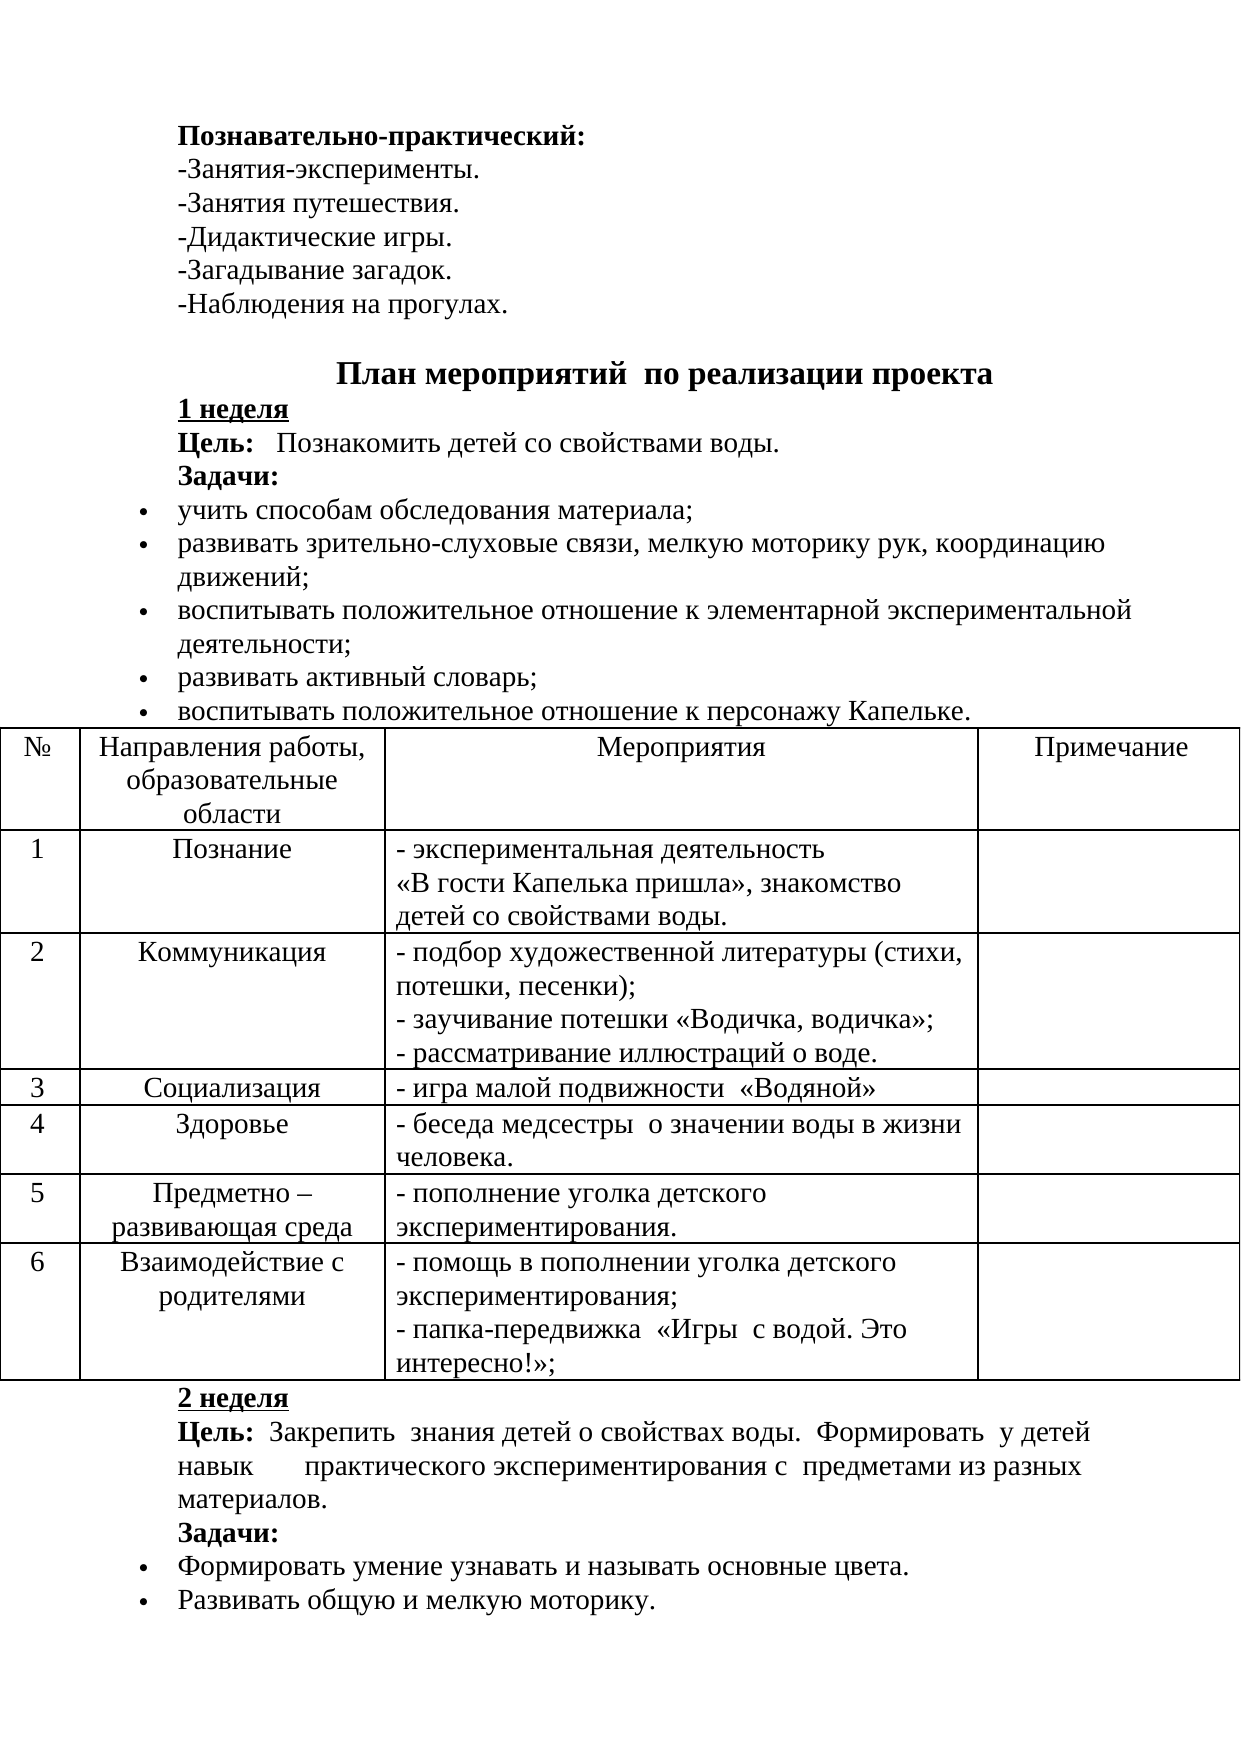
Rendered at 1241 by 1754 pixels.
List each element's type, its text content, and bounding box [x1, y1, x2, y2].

table_header Направления работы, образовательные области [81, 729, 384, 829]
table_cell 1 [1, 831, 79, 932]
text План мероприятий по реализации проекта [177, 353, 1152, 391]
list Развивать общую и мелкую моторику. [140, 1582, 1152, 1615]
text Задачи: [177, 458, 1152, 492]
table_cell - помощь в пополнении уголка детского экспериментирования; - папка-передвижка «Игры с водой. Это интересно!»; [386, 1244, 977, 1378]
table_cell - подбор художественной литературы (стихи, потешки, песенки); - заучивание потешки «Водичка, водичка»; - рассматривание иллюстраций о воде. [386, 934, 977, 1068]
list развивать активный словарь; [140, 659, 1152, 693]
table_cell [979, 1244, 1239, 1378]
table_cell - экспериментальная деятельность «В гости Капелька пришла», знакомство детей со свойствами воды. [386, 831, 977, 932]
text -Занятия путешествия. [177, 185, 1152, 219]
text Задачи: [177, 1515, 1152, 1548]
table_cell [979, 1070, 1239, 1104]
text -Дидактические игры. [177, 219, 1152, 252]
table_cell - игра малой подвижности «Водяной» [386, 1070, 977, 1104]
table_header Примечание [979, 729, 1239, 829]
table_cell Коммуникация [81, 934, 384, 1068]
table_cell Здоровье [81, 1106, 384, 1173]
table_cell - беседа медсестры о значении воды в жизни человека. [386, 1106, 977, 1173]
text -Наблюдения на прогулах. [177, 286, 1152, 319]
text -Занятия-эксперименты. [177, 152, 1152, 185]
table_cell [979, 1106, 1239, 1173]
table_cell [979, 934, 1239, 1068]
table_header № [1, 729, 79, 829]
table_cell - пополнение уголка детского экспериментирования. [386, 1175, 977, 1242]
table_cell 6 [1, 1244, 79, 1378]
table_cell Взаимодействие с родителями [81, 1244, 384, 1378]
table_cell 3 [1, 1070, 79, 1104]
list воспитывать положительное отношение к элементарной экспериментальной деятельности; [140, 592, 1152, 659]
list Формировать умение узнавать и называть основные цвета. [140, 1548, 1152, 1582]
text 1 неделя [177, 391, 1152, 425]
table_cell [979, 1175, 1239, 1242]
list учить способам обследования материала; [140, 492, 1152, 525]
list развивать зрительно-слуховые связи, мелкую моторику рук, координацию движений; [140, 525, 1152, 592]
table_cell 2 [1, 934, 79, 1068]
text 2 неделя [177, 1381, 1152, 1414]
table_cell 5 [1, 1175, 79, 1242]
table_cell 4 [1, 1106, 79, 1173]
table_cell Предметно – развивающая среда [81, 1175, 384, 1242]
table_cell [979, 831, 1239, 932]
text -Загадывание загадок. [177, 252, 1152, 286]
list воспитывать положительное отношение к персонажу Капельке. [140, 693, 1152, 727]
table_header Мероприятия [386, 729, 977, 829]
text Цель: Закрепить знания детей о свойствах воды. Формировать у детей навык практического экспериментирования с предметами из разных материалов. [177, 1414, 1152, 1515]
table_cell Познание [81, 831, 384, 932]
table_cell Социализация [81, 1070, 384, 1104]
text Познавательно-практический: [177, 118, 1152, 152]
text Цель: Познакомить детей со свойствами воды. [177, 425, 1152, 458]
